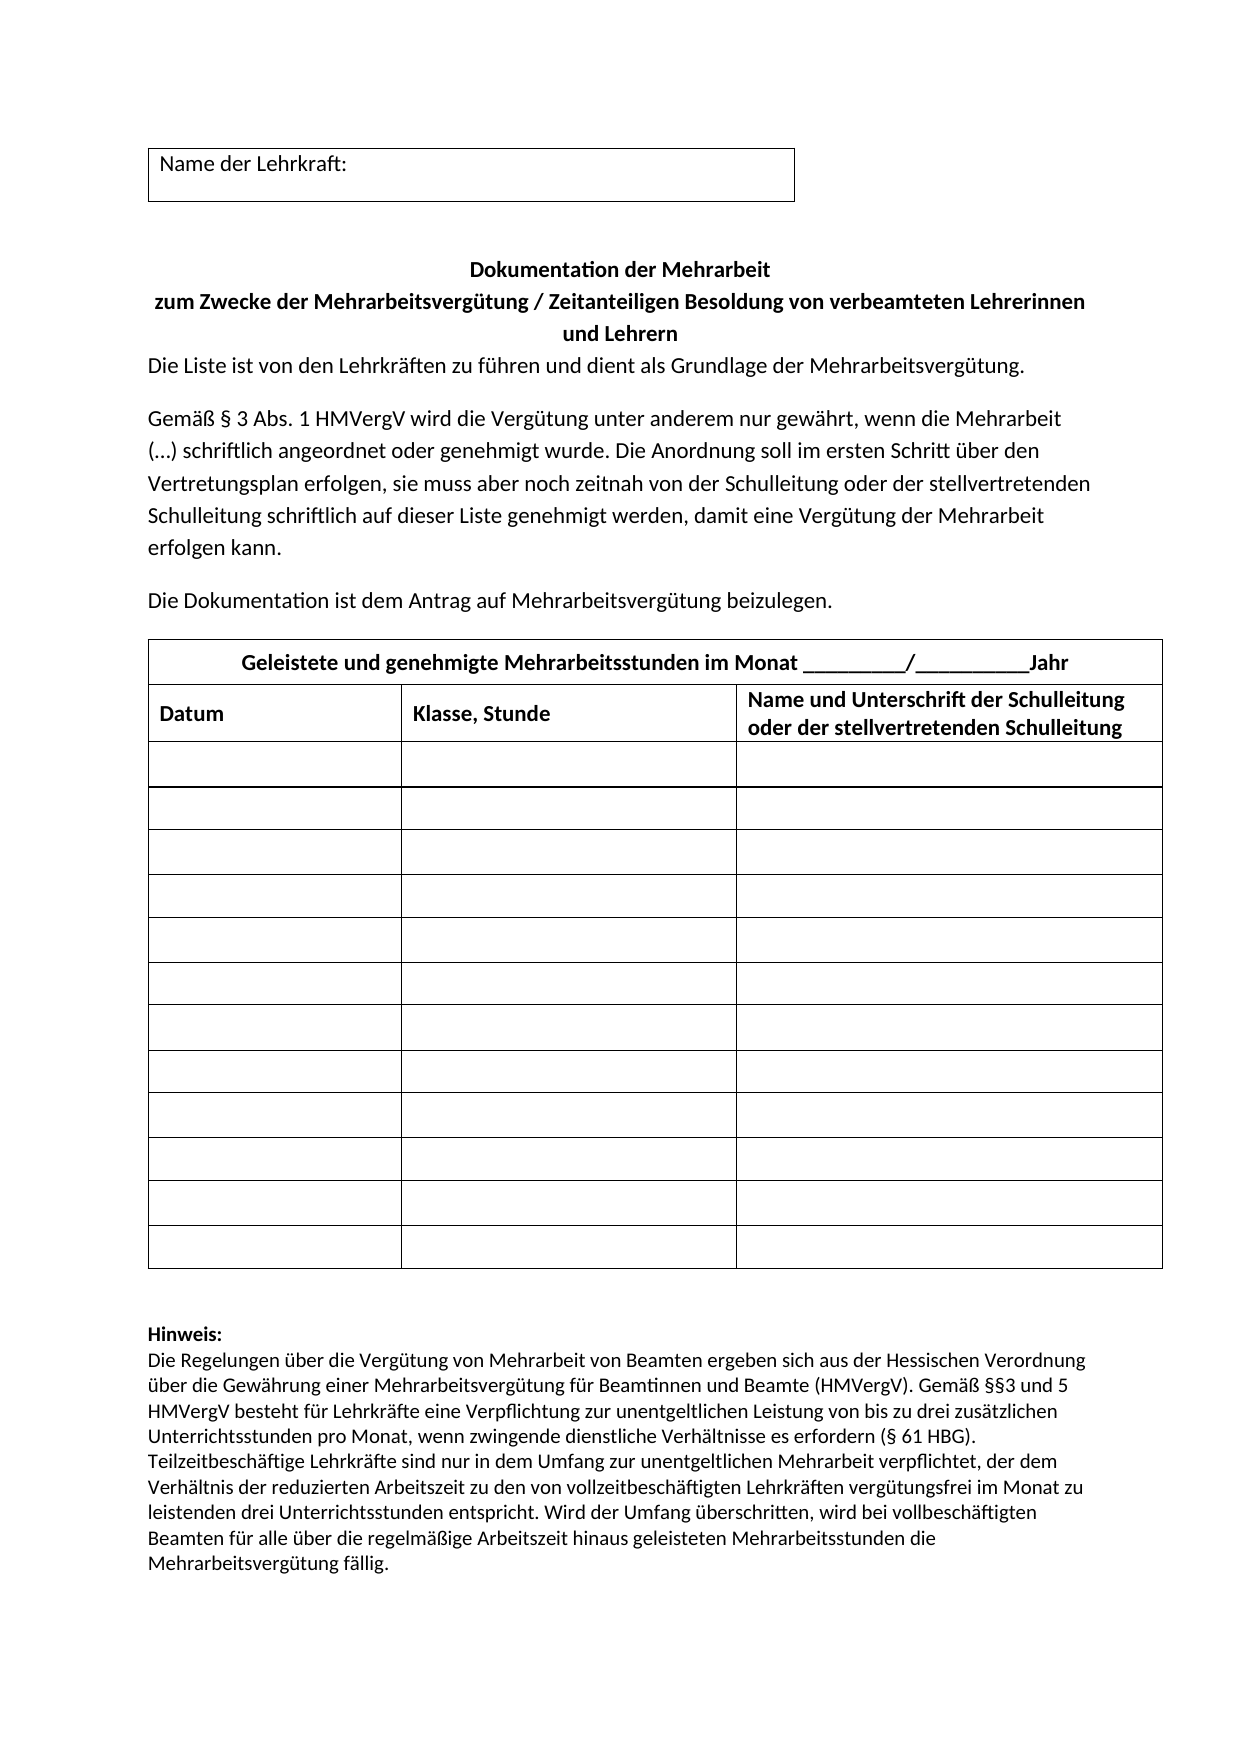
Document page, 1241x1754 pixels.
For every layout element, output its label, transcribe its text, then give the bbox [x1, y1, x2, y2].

table_cell [402, 1051, 736, 1092]
table_cell [402, 918, 736, 962]
table_cell [737, 1226, 1162, 1267]
table_cell Name und Unterschrift der Schulleitung oder der stellvertretenden Schulleitung [737, 685, 1162, 741]
table_cell [737, 1093, 1162, 1137]
text Dokumentation der Mehrarbeit [148, 255, 1093, 283]
table_cell [149, 788, 401, 829]
table_cell [737, 830, 1162, 874]
table_cell [737, 875, 1162, 917]
table_cell [149, 918, 401, 962]
table_cell [149, 742, 401, 786]
table_cell [737, 1181, 1162, 1225]
table_cell [737, 963, 1162, 1004]
table_cell [402, 1226, 736, 1267]
table_cell [402, 1093, 736, 1137]
table_header Name der Lehrkraft: [149, 149, 794, 201]
table_cell [737, 918, 1162, 962]
table_cell [149, 1005, 401, 1049]
text Die Regelungen über die Vergütung von Mehrarbeit von Beamten ergeben sich aus der Hessischen Verordnung über die Gewährung einer Mehrarbeitsvergütung für Beamtinnen und Beamte (HMVergV). Gemäß §§3 und 5 HMVergV besteht für Lehrkräfte eine Verpflichtung zur unentgeltlichen Leistung von bis zu drei zusätzlichen Unterrichtsstunden pro Monat, wenn zwingende dienstliche Verhältnisse es erfordern (§ 61 HBG). Teilzeitbeschäftige Lehrkräfte sind nur in dem Umfang zur unentgeltlichen Mehrarbeit verpflichtet, der dem Verhältnis der reduzierten Arbeitszeit zu den von vollzeitbeschäftigten Lehrkräften vergütungsfrei im Monat zu leistenden drei Unterrichtsstunden entspricht. Wird der Umfang überschritten, wird bei vollbeschäftigten Beamten für alle über die regelmäßige Arbeitszeit hinaus geleisteten Mehrarbeitsstunden die Mehrarbeitsvergütung fällig. [148, 1347, 1093, 1576]
table_cell [402, 1138, 736, 1180]
table_cell [737, 1051, 1162, 1092]
table_cell [737, 1138, 1162, 1180]
table_cell [402, 742, 736, 786]
table_cell [402, 1005, 736, 1049]
table_header Geleistete und genehmigte Mehrarbeitsstunden im Monat _________/__________Jahr [149, 640, 1162, 684]
text Die Dokumentation ist dem Antrag auf Mehrarbeitsvergütung beizulegen. [148, 586, 1093, 614]
table_cell [402, 875, 736, 917]
table_cell [149, 830, 401, 874]
table_cell Klasse, Stunde [402, 685, 736, 741]
text Gemäß § 3 Abs. 1 HMVergV wird die Vergütung unter anderem nur gewährt, wenn die Mehrarbeit (…) schriftlich angeordnet oder genehmigt wurde. Die Anordnung soll im ersten Schritt über den Vertretungsplan erfolgen, sie muss aber noch zeitnah von der Schulleitung oder der stellvertretenden Schulleitung schriftlich auf dieser Liste genehmigt werden, damit eine Vergütung der Mehrarbeit erfolgen kann. [148, 404, 1093, 561]
table_cell [149, 1181, 401, 1225]
table_cell [149, 963, 401, 1004]
text zum Zwecke der Mehrarbeitsvergütung / Zeitanteiligen Besoldung von verbeamteten Lehrerinnen und Lehrern [148, 287, 1093, 347]
table_cell Datum [149, 685, 401, 741]
table_cell [402, 830, 736, 874]
table_cell [737, 788, 1162, 829]
table_cell [149, 1051, 401, 1092]
table_cell [737, 742, 1162, 786]
table_cell [149, 1093, 401, 1137]
table_cell [149, 875, 401, 917]
table_cell [402, 963, 736, 1004]
table_cell [149, 1226, 401, 1267]
table_cell [402, 788, 736, 829]
table_cell [402, 1181, 736, 1225]
table_cell [737, 1005, 1162, 1049]
table_cell [149, 1138, 401, 1180]
text Die Liste ist von den Lehrkräften zu führen und dient als Grundlage der Mehrarbeitsvergütung. [148, 351, 1093, 379]
text Hinweis: [148, 1322, 1093, 1347]
